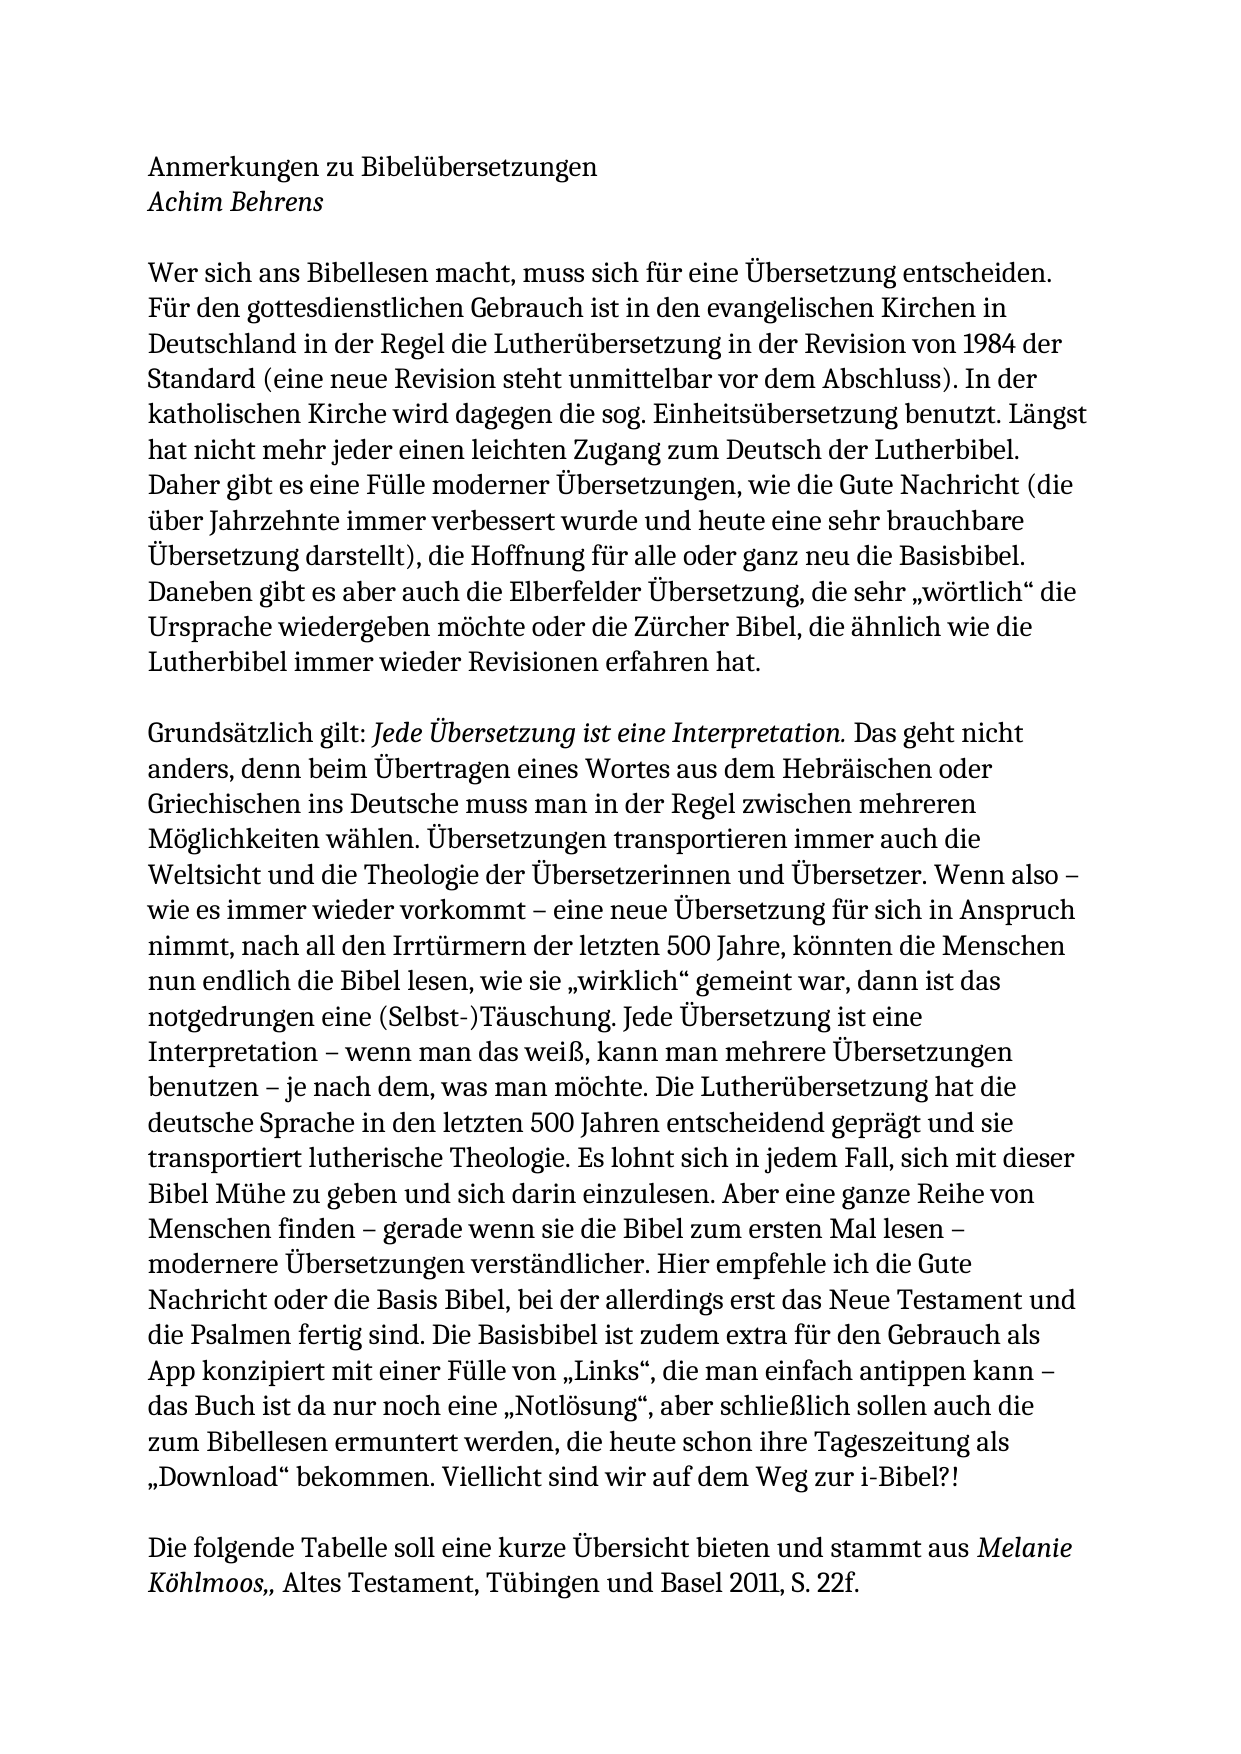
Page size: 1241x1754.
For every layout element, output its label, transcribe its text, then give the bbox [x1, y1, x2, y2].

text Anmerkungen zu Bibelübersetzungen [148, 148, 1093, 183]
text Die folgende Tabelle soll eine kurze Übersicht bieten und stammt aus Melanie Köhlmoos,, Altes Testament, Tübingen und Basel 2011, S. 22f. [148, 1529, 1093, 1600]
text Achim Behrens [148, 183, 1093, 218]
text Wer sich ans Bibellesen macht, muss sich für eine Übersetzung entscheiden. Für den gottesdienstlichen Gebrauch ist in den evangelischen Kirchen in Deutschland in der Regel die Lutherübersetzung in der Revision von 1984 der Standard (eine neue Revision steht unmittelbar vor dem Abschluss). In der katholischen Kirche wird dagegen die sog. Einheitsübersetzung benutzt. Längst hat nicht mehr jeder einen leichten Zugang zum Deutsch der Lutherbibel. Daher gibt es eine Fülle moderner Übersetzungen, wie die Gute Nachricht (die über Jahrzehnte immer verbessert wurde und heute eine sehr brauchbare Übersetzung darstellt), die Hoffnung für alle oder ganz neu die Basisbibel. Daneben gibt es aber auch die Elberfelder Übersetzung, die sehr „wörtlich“ die Ursprache wiedergeben möchte oder die Zürcher Bibel, die ähnlich wie die Lutherbibel immer wieder Revisionen erfahren hat. [148, 254, 1093, 679]
text Grundsätzlich gilt: Jede Übersetzung ist eine Interpretation. Das geht nicht anders, denn beim Übertragen eines Wortes aus dem Hebräischen oder Griechischen ins Deutsche muss man in der Regel zwischen mehreren Möglichkeiten wählen. Übersetzungen transportieren immer auch die Weltsicht und die Theologie der Übersetzerinnen und Übersetzer. Wenn also – wie es immer wieder vorkommt – eine neue Übersetzung für sich in Anspruch nimmt, nach all den Irrtürmern der letzten 500 Jahre, könnten die Menschen nun endlich die Bibel lesen, wie sie „wirklich“ gemeint war, dann ist das notgedrungen eine (Selbst-)Täuschung. Jede Übersetzung ist eine Interpretation – wenn man das weiß, kann man mehrere Übersetzungen benutzen – je nach dem, was man möchte. Die Lutherübersetzung hat die deutsche Sprache in den letzten 500 Jahren entscheidend geprägt und sie transportiert lutherische Theologie. Es lohnt sich in jedem Fall, sich mit dieser Bibel Mühe zu geben und sich darin einzulesen. Aber eine ganze Reihe von Menschen finden – gerade wenn sie die Bibel zum ersten Mal lesen – modernere Übersetzungen verständlicher. Hier empfehle ich die Gute Nachricht oder die Basis Bibel, bei der allerdings erst das Neue Testament und die Psalmen fertig sind. Die Basisbibel ist zudem extra für den Gebrauch als App konzipiert mit einer Fülle von „Links“, die man einfach antippen kann – das Buch ist da nur noch eine „Notlösung“, aber schließlich sollen auch die zum Bibellesen ermuntert werden, die heute schon ihre Tageszeitung als „Download“ bekommen. Viellicht sind wir auf dem Weg zur i-Bibel?! [148, 714, 1093, 1493]
